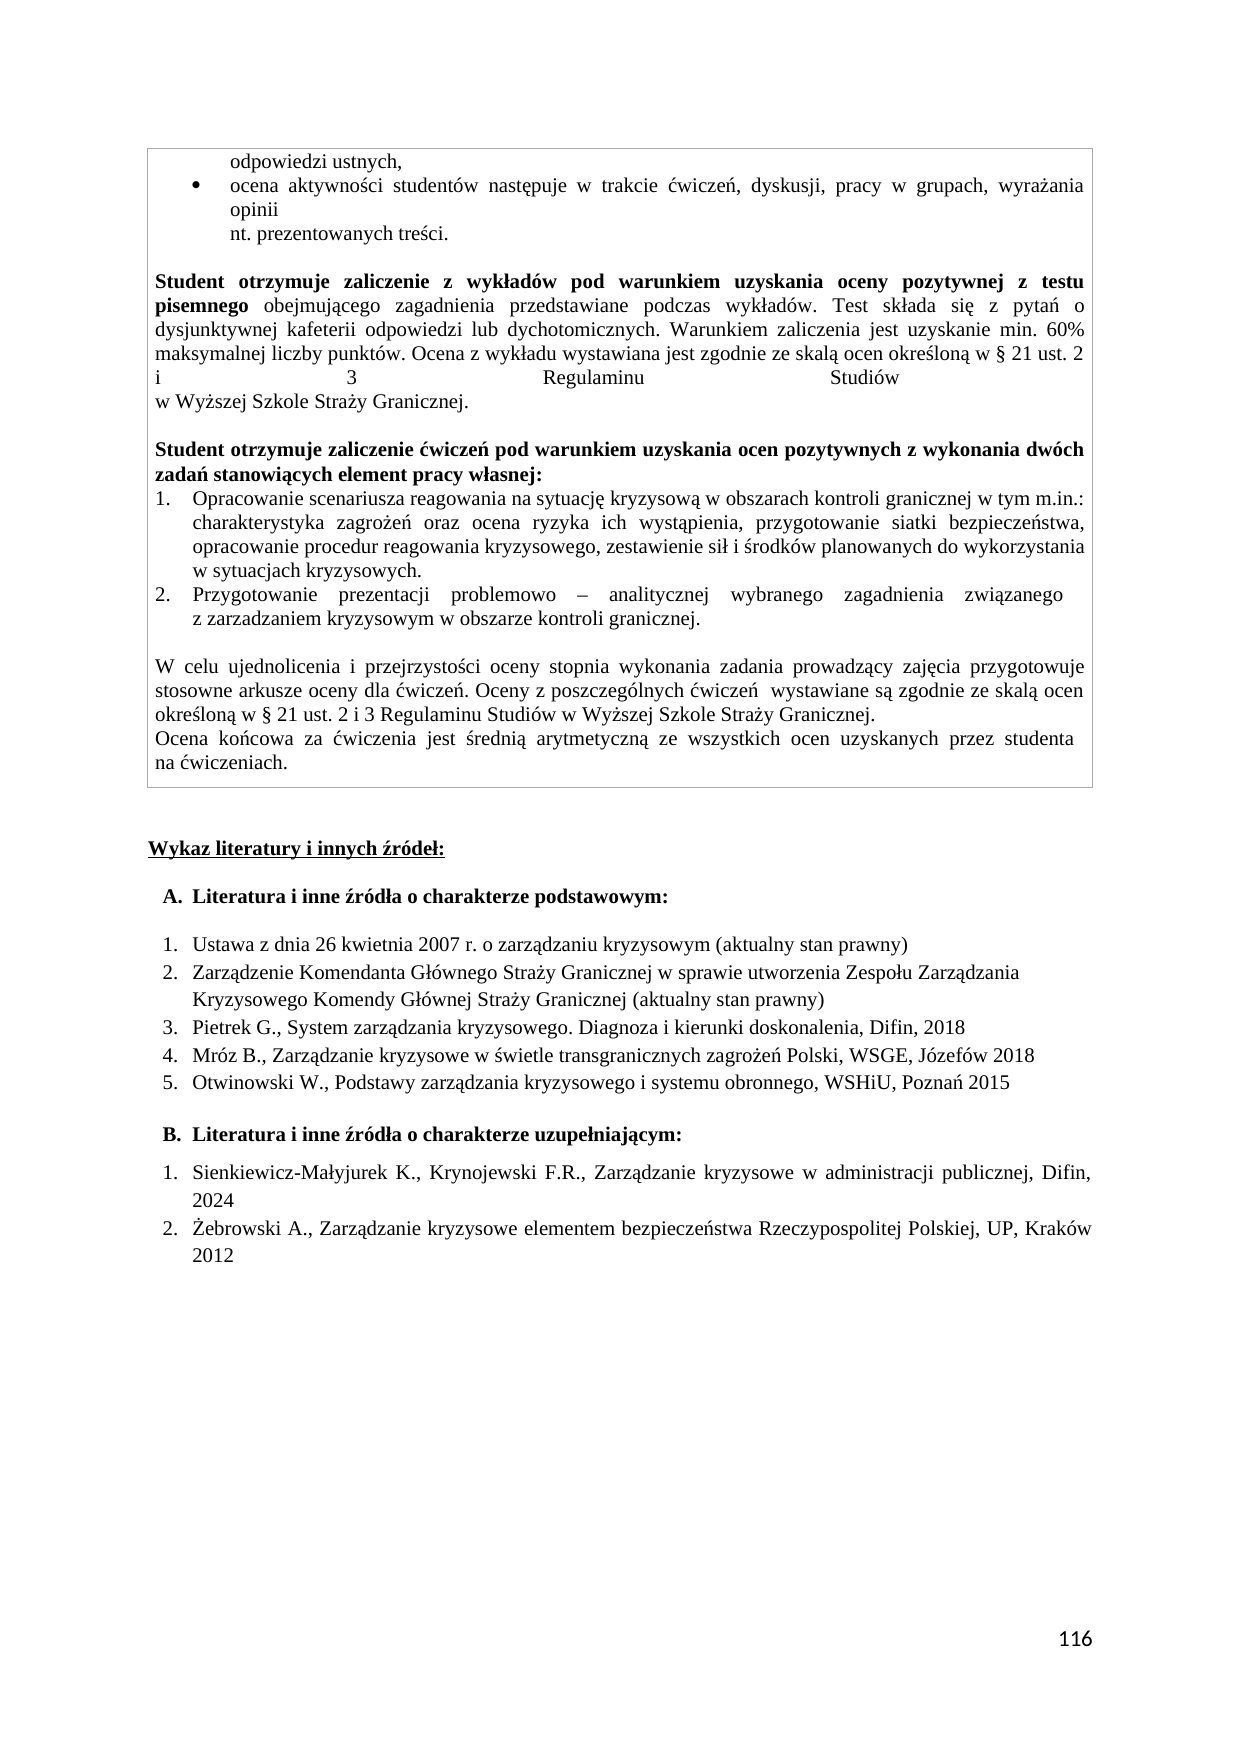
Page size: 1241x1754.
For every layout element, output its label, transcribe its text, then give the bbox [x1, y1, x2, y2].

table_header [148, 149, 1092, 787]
list Otwinowski W., Podstawy zarządzania kryzysowego i systemu obronnego, WSHiU, Poznań 2015 [162, 1070, 1093, 1094]
list Zarządzenie Komendanta Głównego Straży Granicznej w sprawie utworzenia Zespołu Zarządzania Kryzysowego Komendy Głównej Straży Granicznej (aktualny stan prawny) [162, 960, 1093, 1011]
text Wykaz literatury i innych źródeł: [148, 836, 1093, 860]
list Pietrek G., System zarządzania kryzysowego. Diagnoza i kierunki doskonalenia, Difin, 2018 [162, 1015, 1093, 1039]
list Sienkiewicz-Małyjurek K., Krynojewski F.R., Zarządzanie kryzysowe w administracji publicznej, Difin, 2024 [162, 1160, 1093, 1212]
list Mróz B., Zarządzanie kryzysowe w świetle transgranicznych zagrożeń Polski, WSGE, Józefów 2018 [162, 1043, 1093, 1067]
list Ustawa z dnia 26 kwietnia 2007 r. o zarządzaniu kryzysowym (aktualny stan prawny) [162, 932, 1093, 956]
list Literatura i inne źródła o charakterze podstawowym: [162, 884, 1093, 908]
list Żebrowski A., Zarządzanie kryzysowe elementem bezpieczeństwa Rzeczypospolitej Polskiej, UP, Kraków 2012 [162, 1216, 1093, 1267]
list Literatura i inne źródła o charakterze uzupełniającym: [162, 1122, 1093, 1146]
